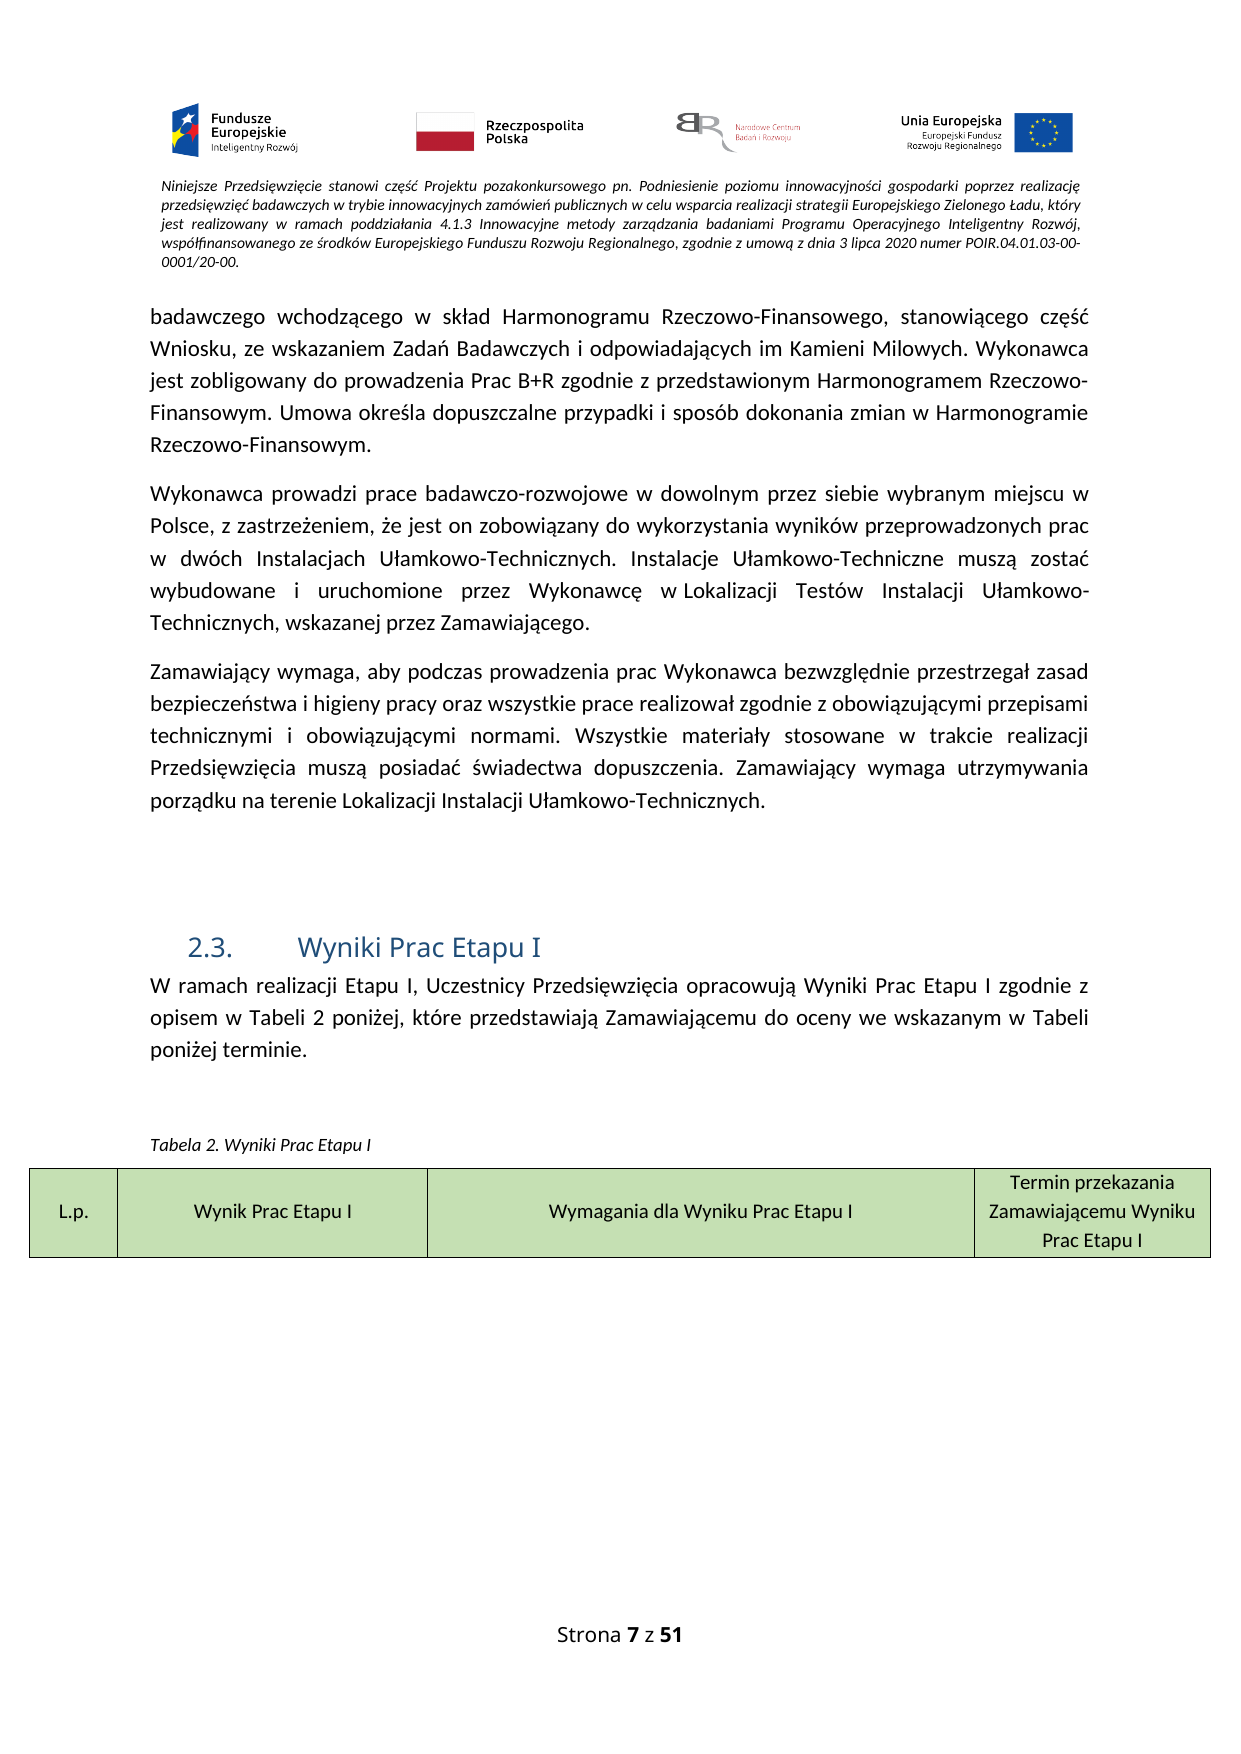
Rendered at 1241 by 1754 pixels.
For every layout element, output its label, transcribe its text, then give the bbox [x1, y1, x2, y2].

list Wyniki Prac Etapu I [187, 928, 1090, 965]
table_header Wymagania dla Wyniku Prac Etapu I [428, 1169, 974, 1257]
table_header L.p. [30, 1169, 117, 1257]
table_header Wynik Prac Etapu I [118, 1169, 427, 1257]
text Zamawiający wymaga, aby podczas prowadzenia prac Wykonawca bezwzględnie przestrzegał zasad bezpieczeństwa i higieny pracy oraz wszystkie prace realizował zgodnie z obowiązującymi przepisami technicznymi i obowiązującymi normami. Wszystkie materiały stosowane w trakcie realizacji Przedsięwzięcia muszą posiadać świadectwa dopuszczenia. Zamawiający wymaga utrzymywania porządku na terenie Lokalizacji Instalacji Ułamkowo-Technicznych. [150, 657, 1090, 814]
picture [172, 103, 1073, 157]
table_header Termin przekazania Zamawiającemu Wyniku Prac Etapu I [975, 1169, 1210, 1257]
text Tabela 2. Wyniki Prac Etapu I [150, 1133, 1090, 1156]
text Wykonawca prowadzi prace badawczo-rozwojowe w dowolnym przez siebie wybranym miejscu w Polsce, z zastrzeżeniem, że jest on zobowiązany do wykorzystania wyników przeprowadzonych prac w dwóch Instalacjach Ułamkowo-Technicznych. Instalacje Ułamkowo-Techniczne muszą zostać wybudowane i uruchomione przez Wykonawcę w Lokalizacji Testów Instalacji Ułamkowo-Technicznych, wskazanej przez Zamawiającego. [150, 479, 1090, 636]
text W ramach realizacji Etapu I, Uczestnicy Przedsięwzięcia opracowują Wyniki Prac Etapu I zgodnie z opisem w Tabeli 2 poniżej, które przedstawiają Zamawiającemu do oceny we wskazanym w Tabeli poniżej terminie. [150, 971, 1090, 1063]
